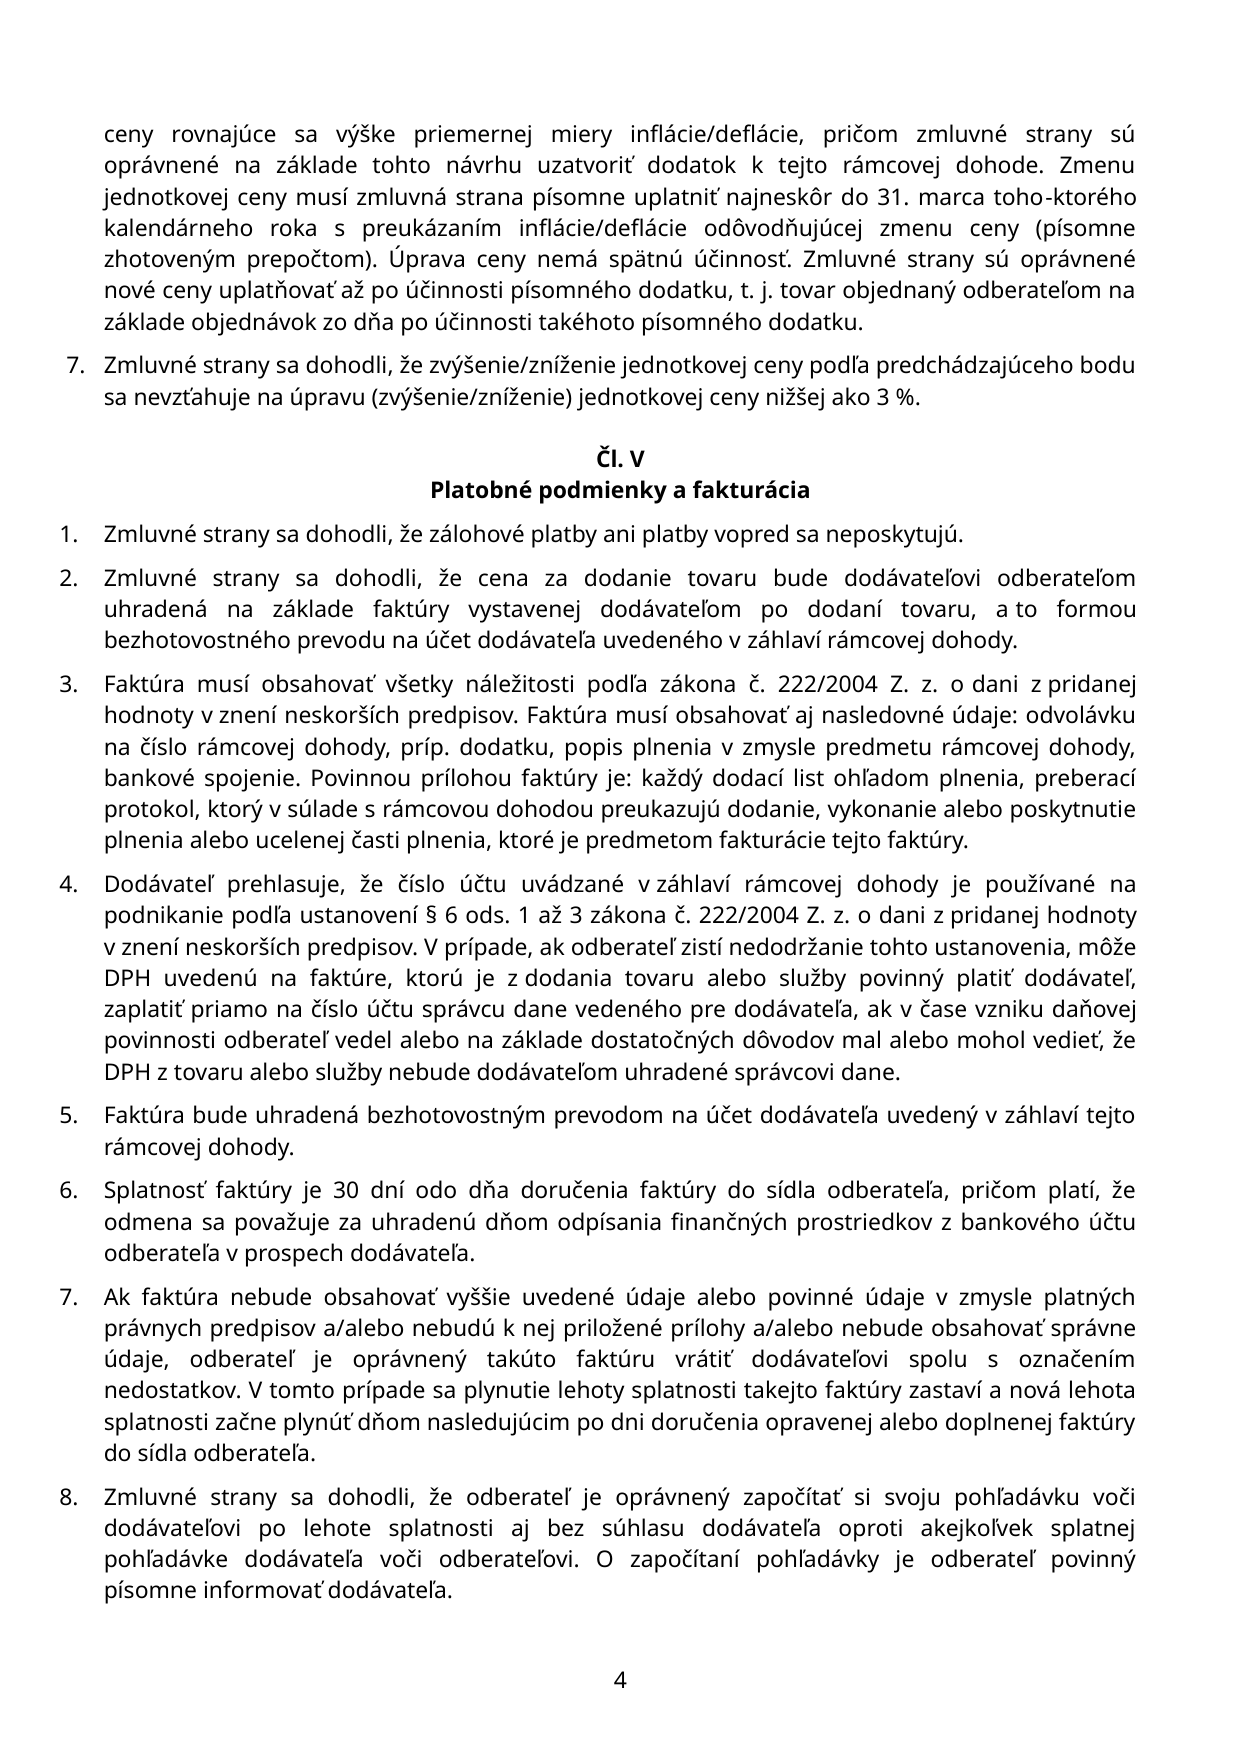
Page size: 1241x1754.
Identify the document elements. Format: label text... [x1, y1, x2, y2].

list Faktúra bude uhradená bezhotovostným prevodom na účet dodávateľa uvedený v záhlaví tejto rámcovej dohody. [59, 1099, 1137, 1162]
list Faktúra musí obsahovať všetky náležitosti podľa zákona č. 222/2004 Z. z. o dani z pridanej hodnoty v znení neskorších predpisov. Faktúra musí obsahovať aj nasledovné údaje: odvolávku na číslo rámcovej dohody, príp. dodatku, popis plnenia v zmysle predmetu rámcovej dohody, bankové spojenie. Povinnou prílohou faktúry je: každý dodací list ohľadom plnenia, preberací protokol, ktorý v súlade s rámcovou dohodou preukazujú dodanie, vykonanie alebo poskytnutie plnenia alebo ucelenej časti plnenia, ktoré je predmetom fakturácie tejto faktúry. [59, 668, 1137, 856]
list Zmluvné strany sa dohodli, že cena za dodanie tovaru bude dodávateľovi odberateľom uhradená na základe faktúry vystavenej dodávateľom po dodaní tovaru, a to formou bezhotovostného prevodu na účet dodávateľa uvedeného v záhlaví rámcovej dohody. [59, 562, 1137, 656]
list Splatnosť faktúry je 30 dní odo dňa doručenia faktúry do sídla odberateľa, pričom platí, že odmena sa považuje za uhradenú dňom odpísania finančných prostriedkov z bankového účtu odberateľa v prospech dodávateľa. [59, 1174, 1137, 1268]
list Dodávateľ prehlasuje, že číslo účtu uvádzané v záhlaví rámcovej dohody je používané na podnikanie podľa ustanovení § 6 ods. 1 až 3 zákona č. 222/2004 Z. z. o dani z pridanej hodnoty v znení neskorších predpisov. V prípade, ak odberateľ zistí nedodržanie tohto ustanovenia, môže DPH uvedenú na faktúre, ktorú je z dodania tovaru alebo služby povinný platiť dodávateľ, zaplatiť priamo na číslo účtu správcu dane vedeného pre dodávateľa, ak v čase vzniku daňovej povinnosti odberateľ vedel alebo na základe dostatočných dôvodov mal alebo mohol vedieť, že DPH z tovaru alebo služby nebude dodávateľom uhradené správcovi dane. [59, 868, 1137, 1087]
list Ak faktúra nebude obsahovať vyššie uvedené údaje alebo povinné údaje v zmysle platných právnych predpisov a/alebo nebudú k nej priložené prílohy a/alebo nebude obsahovať správne údaje, odberateľ je oprávnený takúto faktúru vrátiť dodávateľovi spolu s označením nedostatkov. V tomto prípade sa plynutie lehoty splatnosti takejto faktúry zastaví a nová lehota splatnosti začne plynúť dňom nasledujúcim po dni doručenia opravenej alebo doplnenej faktúry do sídla odberateľa. [59, 1281, 1137, 1468]
list Zmluvné strany sa dohodli, že odberateľ je oprávnený započítať si svoju pohľadávku voči dodávateľovi po lehote splatnosti aj bez súhlasu dodávateľa oproti akejkoľvek splatnej pohľadávke dodávateľa voči odberateľovi. O započítaní pohľadávky je odberateľ povinný písomne informovať dodávateľa. [59, 1481, 1137, 1606]
list Zmluvné strany sa dohodli, že zálohové platby ani platby vopred sa neposkytujú. [59, 518, 1137, 549]
text Platobné podmienky a fakturácia [103, 474, 1137, 506]
text Čl. V [103, 443, 1137, 474]
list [59, 118, 1137, 337]
list Zmluvné strany sa dohodli, že zvýšenie/zníženie jednotkovej ceny podľa predchádzajúceho bodu sa nevzťahuje na úpravu (zvýšenie/zníženie) jednotkovej ceny nižšej ako 3 %. [66, 349, 1137, 412]
